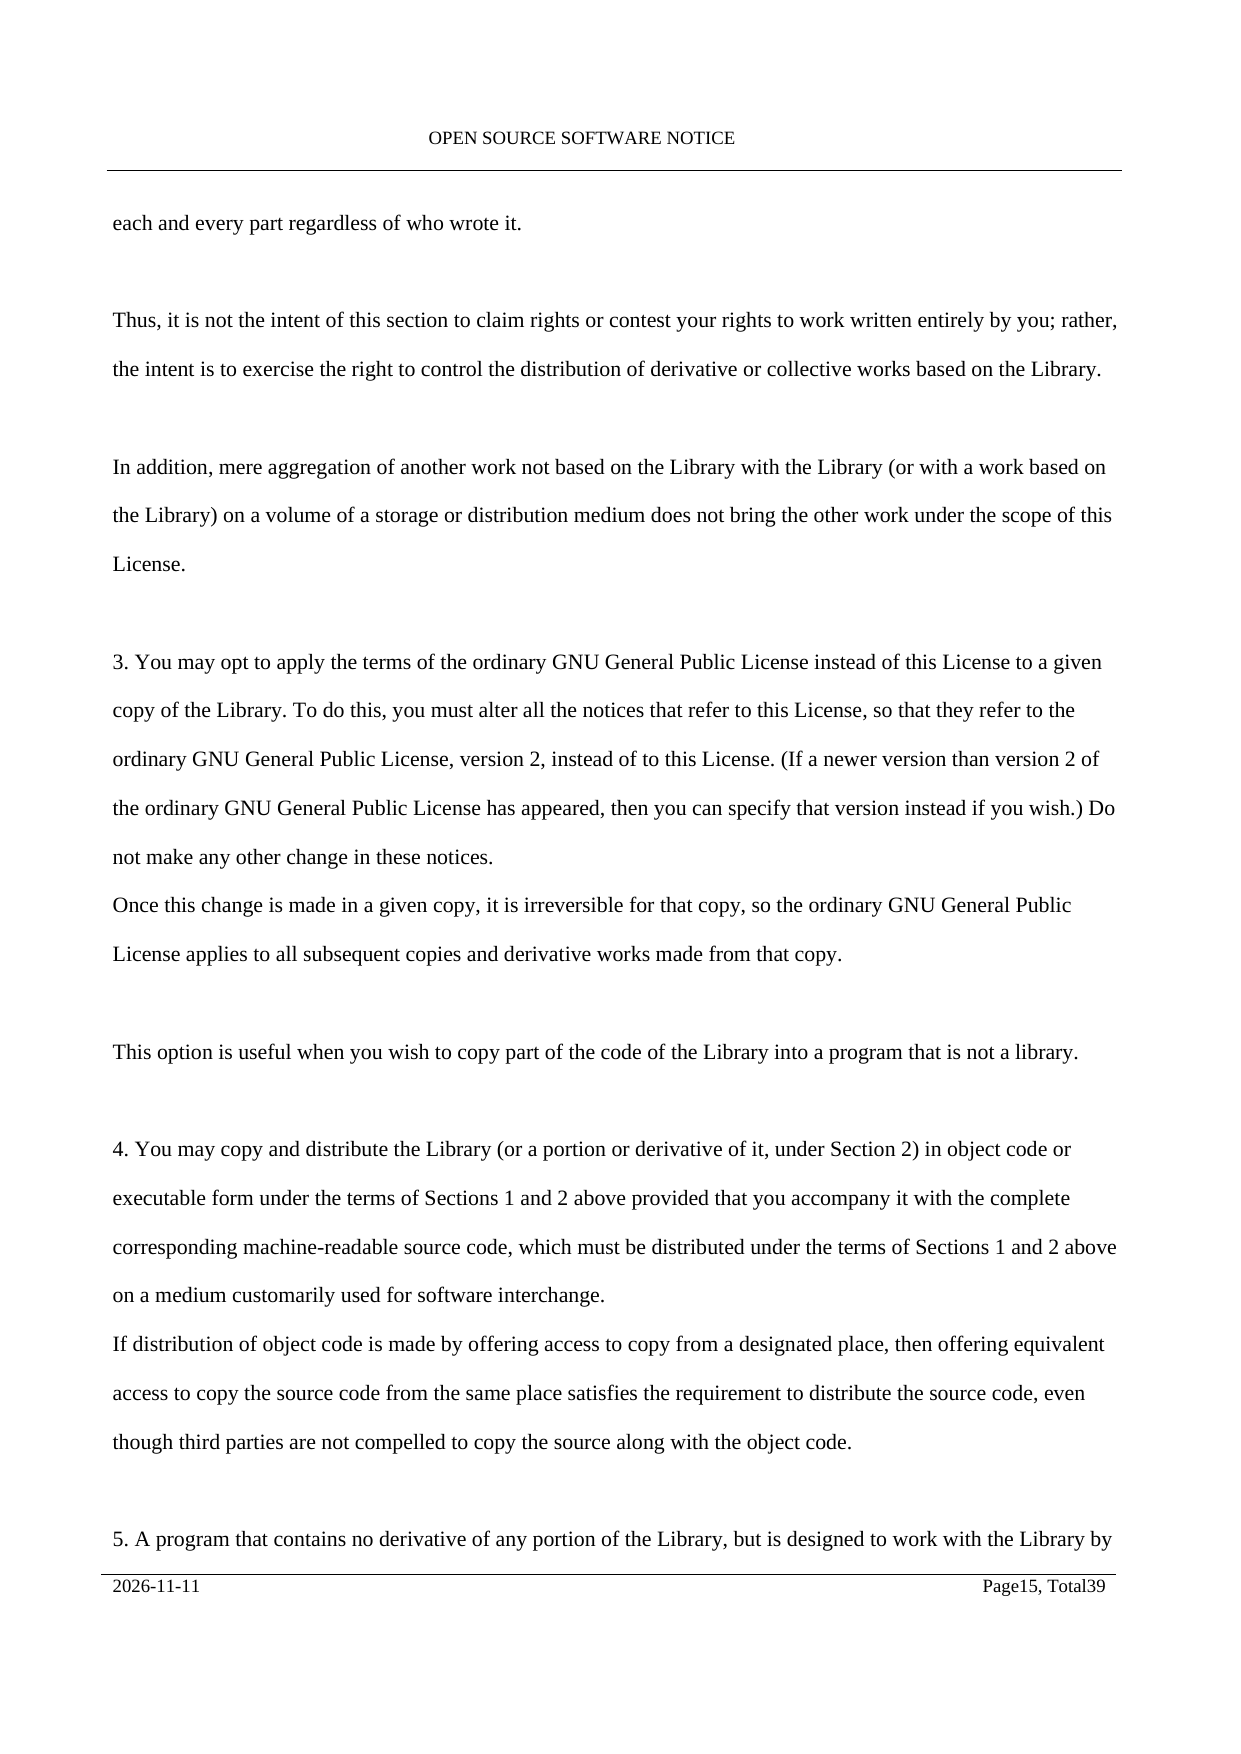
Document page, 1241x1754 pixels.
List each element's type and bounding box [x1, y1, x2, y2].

text [112, 206, 1128, 1555]
